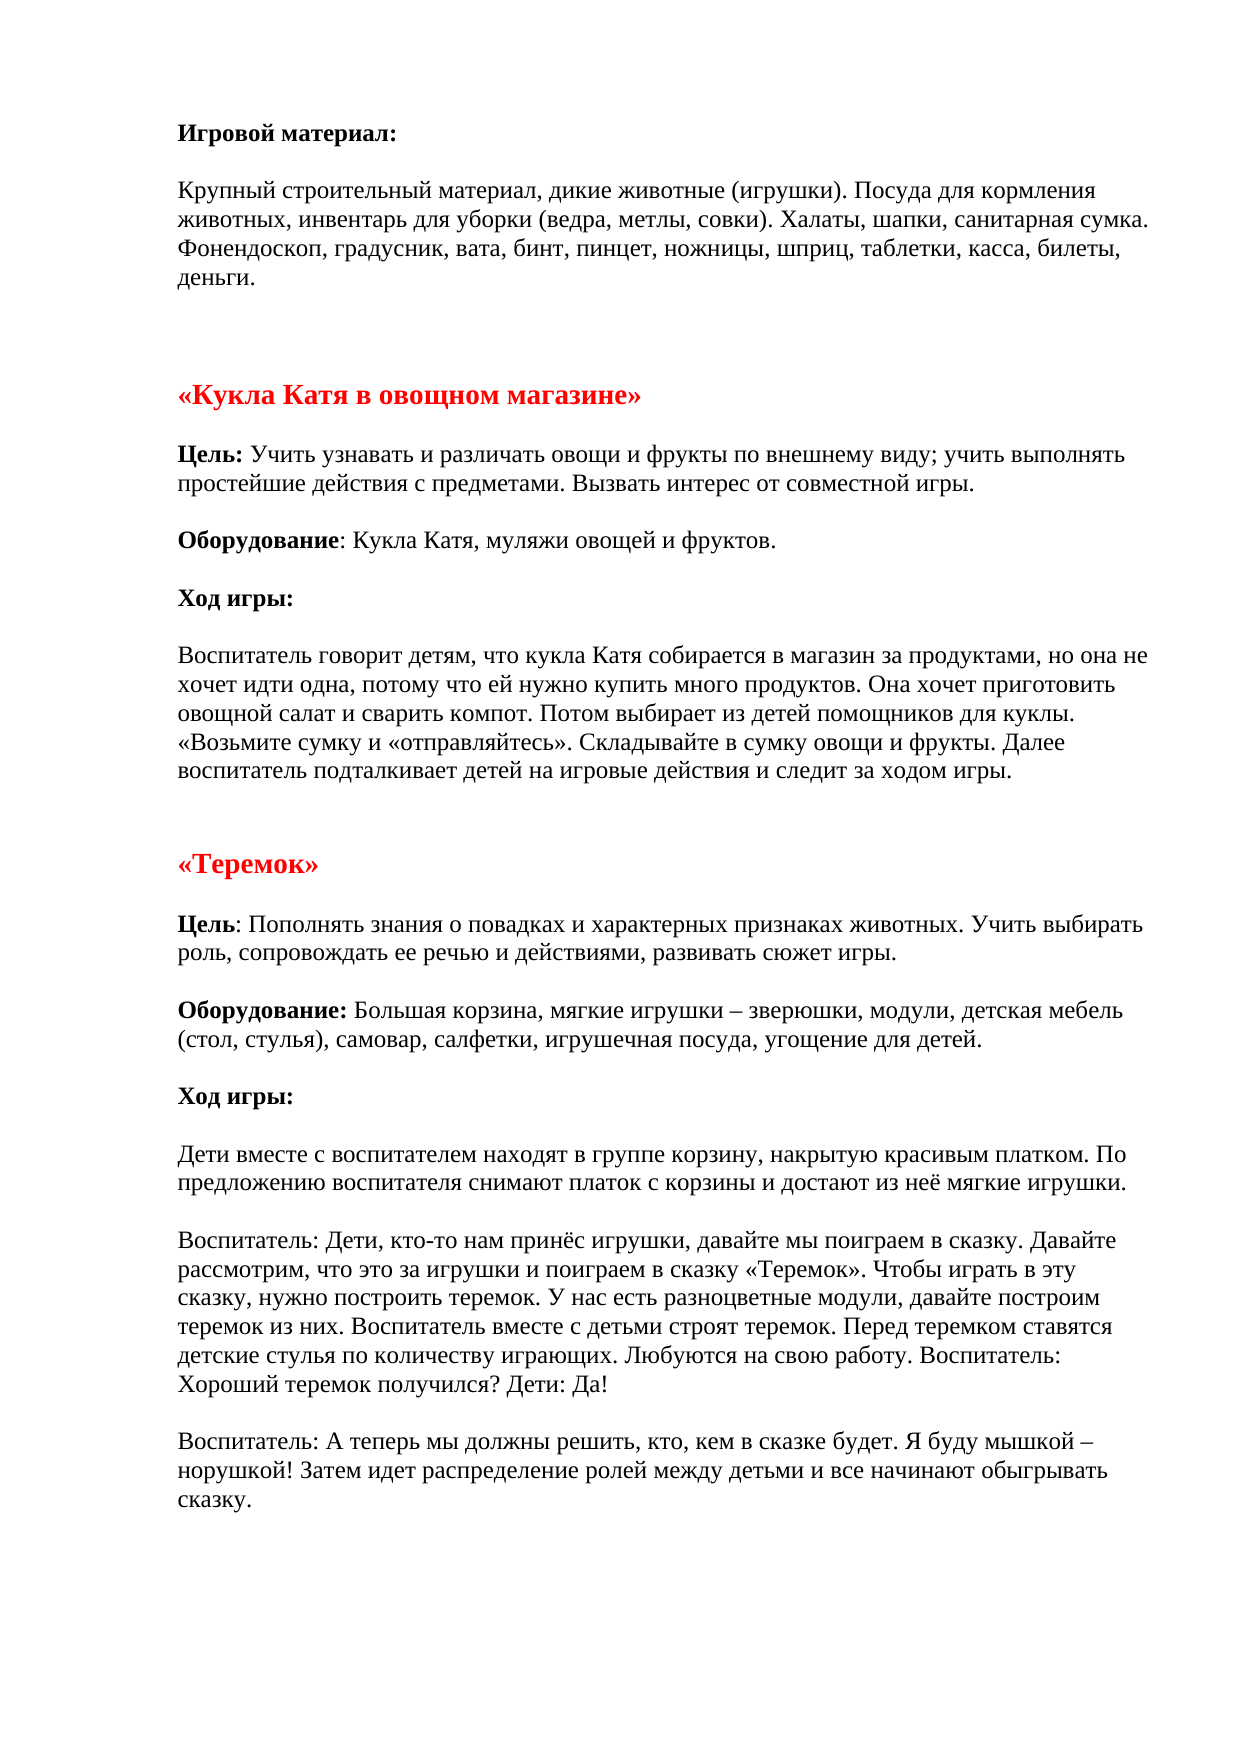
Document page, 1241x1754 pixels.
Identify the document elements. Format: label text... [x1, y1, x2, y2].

text Ход игры: [177, 1081, 1152, 1110]
text Игровой материал: [177, 118, 1152, 147]
text Воспитатель говорит детям, что кукла Катя собирается в магазин за продуктами, но она не хочет идти одна, потому что ей нужно купить много продуктов. Она хочет приготовить овощной салат и сварить компот. Потом выбирает из детей помощников для куклы. «Возьмите сумку и «отправляйтесь». Складывайте в сумку овощи и фрукты. Далее воспитатель подталкивает детей на игровые действия и следит за ходом игры. [177, 640, 1152, 784]
text Воспитатель: А теперь мы должны решить, кто, кем в сказке будет. Я буду мышкой – норушкой! Затем идет распределение ролей между детьми и все начинают обыгрывать сказку. [177, 1426, 1152, 1512]
text Воспитатель: Дети, кто-то нам принёс игрушки, давайте мы поиграем в сказку. Давайте рассмотрим, что это за игрушки и поиграем в сказку «Теремок». Чтобы играть в эту сказку, нужно построить теремок. У нас есть разноцветные модули, давайте построим теремок из них. Воспитатель вместе с детьми строят теремок. Перед теремком ставятся детские стулья по количеству играющих. Любуются на свою работу. Воспитатель: Хороший теремок получился? Дети: Да! [177, 1225, 1152, 1397]
text Дети вместе с воспитателем находят в группе корзину, накрытую красивым платком. По предложению воспитателя снимают платок с корзины и достают из неё мягкие игрушки. [177, 1139, 1152, 1196]
text «Кукла Катя в овощном магазине» [177, 377, 1152, 410]
text Ход игры: [177, 583, 1152, 612]
text Оборудование: Кукла Катя, муляжи овощей и фруктов. [177, 525, 1152, 554]
text Цель: Учить узнавать и различать овощи и фрукты по внешнему виду; учить выполнять простейшие действия с предметами. Вызвать интерес от совместной игры. [177, 439, 1152, 497]
text Крупный строительный материал, дикие животные (игрушки). Посуда для кормления животных, инвентарь для уборки (ведра, метлы, совки). Халаты, шапки, санитарная сумка. Фонендоскоп, градусник, вата, бинт, пинцет, ножницы, шприц, таблетки, касса, билеты, деньги. [177, 176, 1152, 291]
text Оборудование: Большая корзина, мягкие игрушки – зверюшки, модули, детская мебель (стол, стулья), самовар, салфетки, игрушечная посуда, угощение для детей. [177, 995, 1152, 1052]
text «Теремок» [177, 846, 1152, 880]
text Цель: Пополнять знания о повадках и характерных признаках животных. Учить выбирать роль, сопровождать ее речью и действиями, развивать сюжет игры. [177, 909, 1152, 966]
